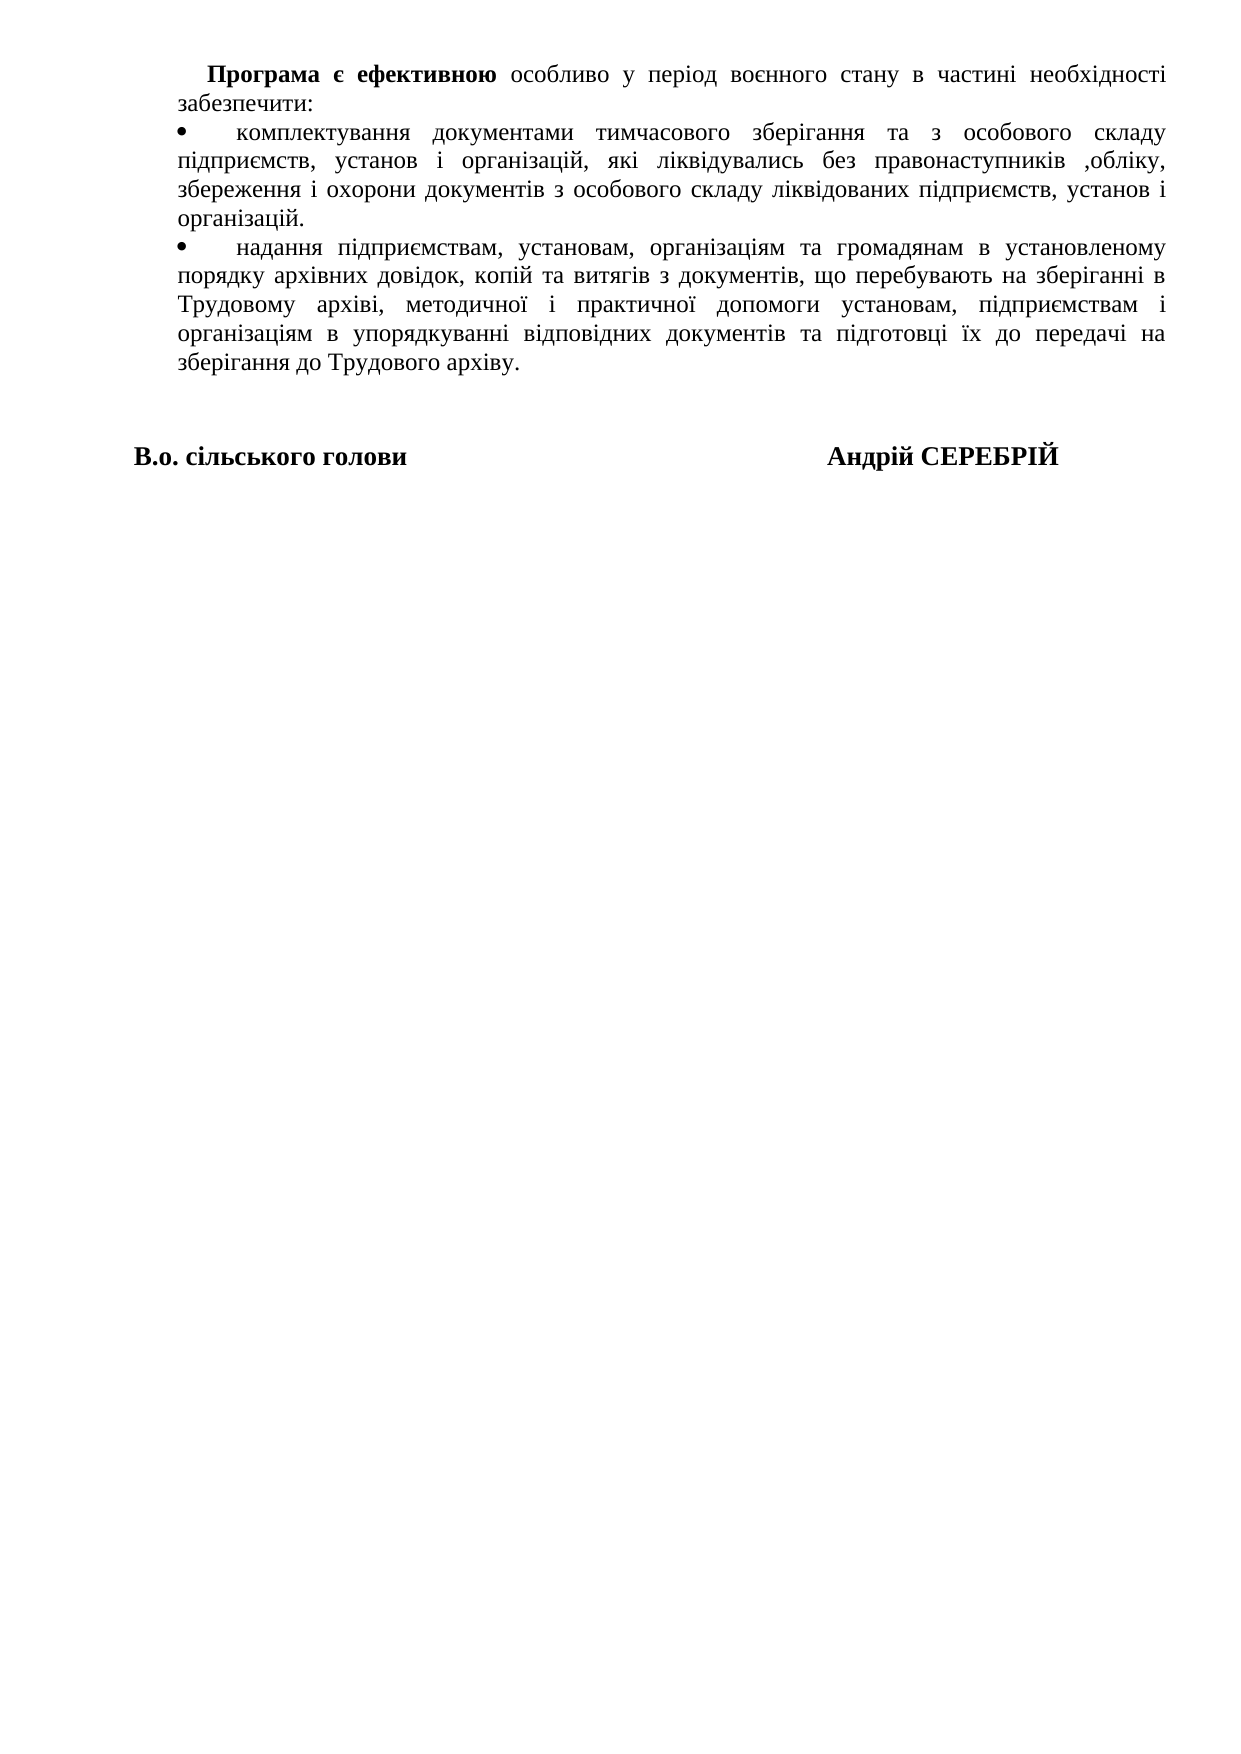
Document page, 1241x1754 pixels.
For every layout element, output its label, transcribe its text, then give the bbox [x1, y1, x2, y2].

text В.о. сільського голови Андрій СЕРЕБРІЙ [133, 440, 1138, 471]
text Програма є ефективною особливо у період воєнного стану в частині необхідності забезпечити: [177, 59, 1167, 117]
list комплектування документами тимчасового зберігання та з особового складу підприємств, установ і організацій, які ліквідувались без правонаступників ,обліку, збереження і охорони документів з особового складу ліквідованих підприємств, установ і організацій. [177, 117, 1167, 232]
list надання підприємствам, установам, організаціям та громадянам в установленому порядку архівних довідок, копій та витягів з документів, що перебувають на зберіганні в Трудовому архіві, методичної і практичної допомоги установам, підприємствам і організаціям в упорядкуванні відповідних документів та підготовці їх до передачі на зберігання до Трудового архіву. [177, 232, 1167, 375]
